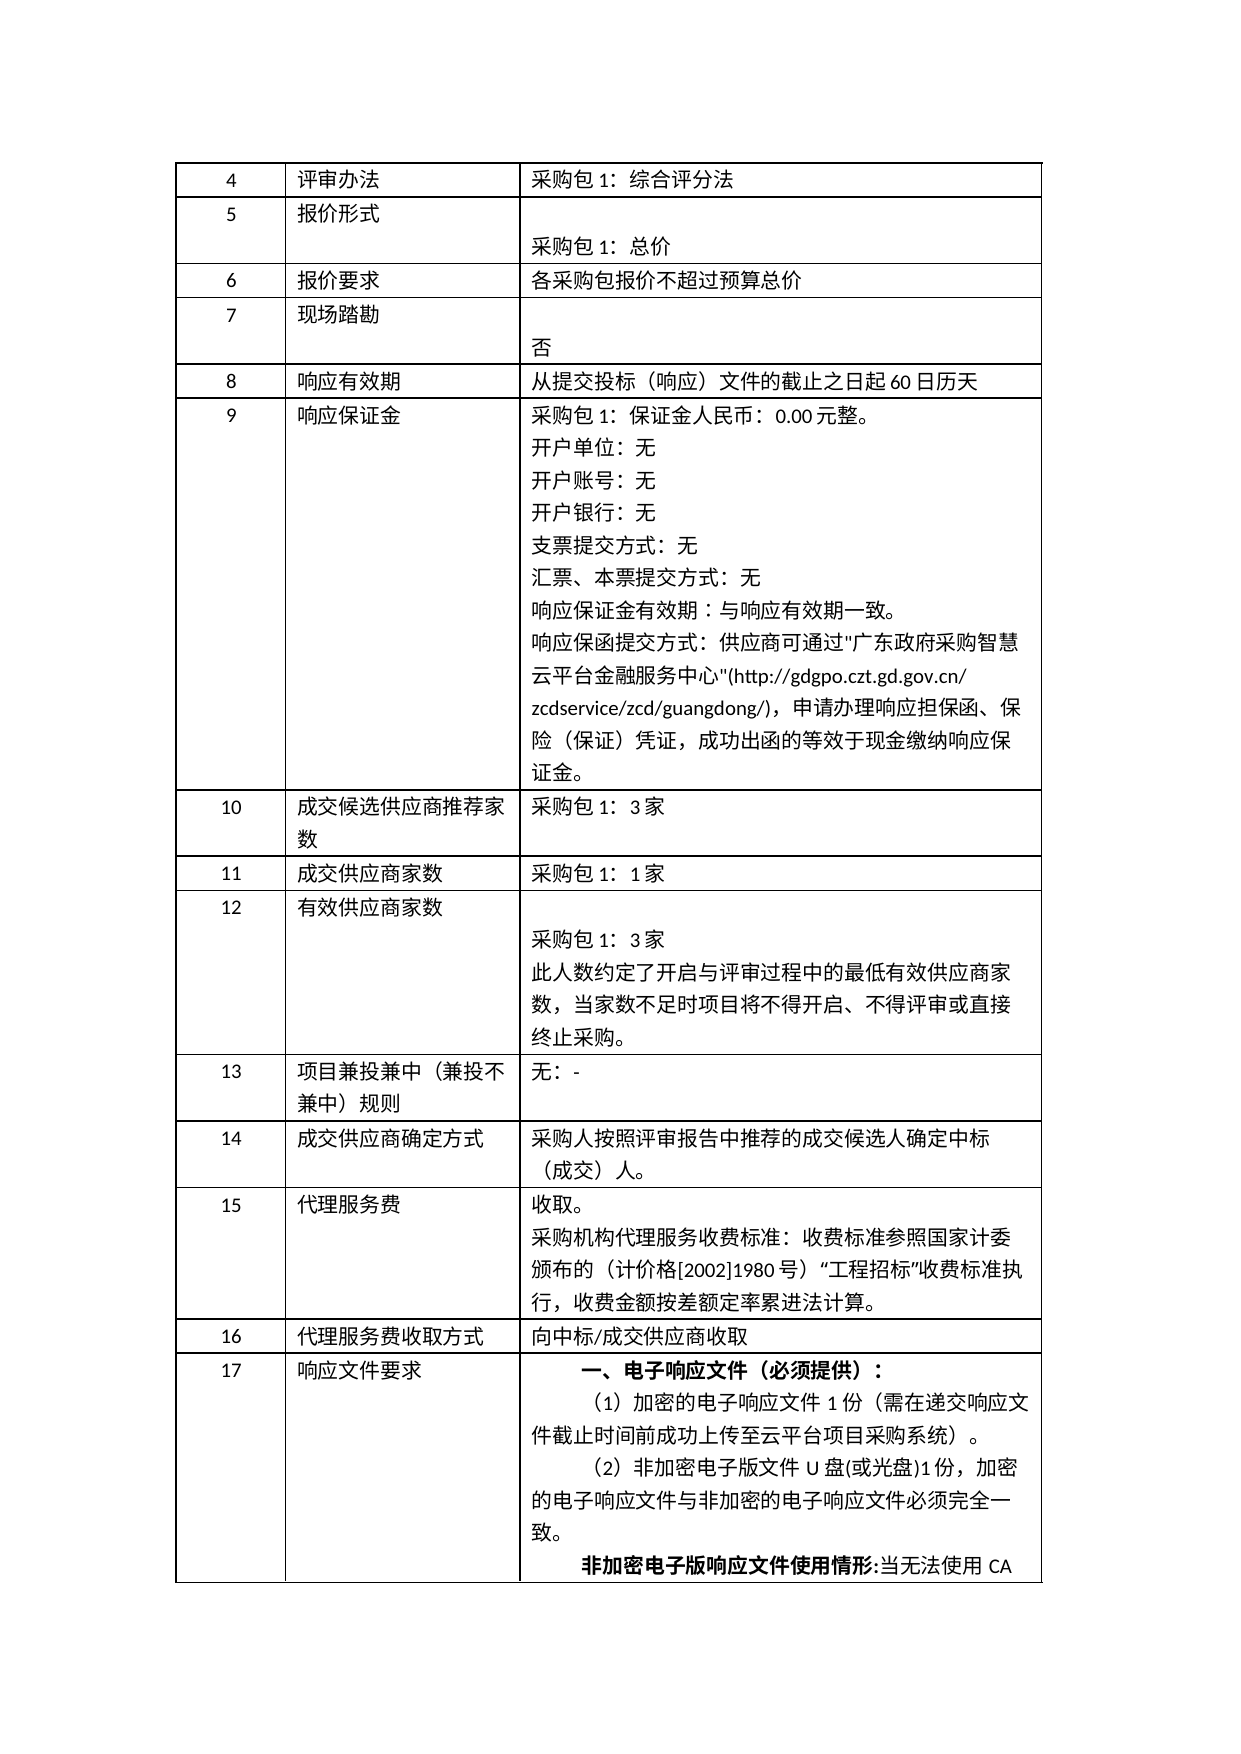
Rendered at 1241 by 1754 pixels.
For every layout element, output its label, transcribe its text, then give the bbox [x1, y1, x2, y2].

table_cell 16 [177, 1320, 285, 1352]
table_cell 成交供应商确定方式 [286, 1122, 519, 1187]
table_cell 响应文件要求 [286, 1354, 519, 1581]
table_cell 9 [177, 399, 285, 789]
table_cell 17 [177, 1354, 285, 1581]
table_cell 无：- [521, 1055, 1041, 1120]
table_cell 11 [177, 857, 285, 889]
table_cell 14 [177, 1122, 285, 1187]
table_cell 13 [177, 1055, 285, 1120]
table_cell 现场踏勘 [286, 298, 519, 363]
table_cell 各采购包报价不超过预算总价 [521, 264, 1041, 297]
table_cell 采购包1：1家 [521, 857, 1041, 889]
table_cell 报价要求 [286, 264, 519, 297]
table_cell 采购包1：3家 此人数约定了开启与评审过程中的最低有效供应商家数，当家数不足时项目将不得开启、不得评审或直接终止采购。 [521, 891, 1041, 1053]
table_cell 6 [177, 264, 285, 297]
table_cell 代理服务费收取方式 [286, 1320, 519, 1352]
table_cell 采购包1：总价 [521, 198, 1041, 263]
table_cell 成交供应商家数 [286, 857, 519, 889]
table_cell 向中标/成交供应商收取 [521, 1320, 1041, 1352]
table_cell 采购包1：综合评分法 [521, 164, 1041, 196]
table_cell 项目兼投兼中（兼投不兼中）规则 [286, 1055, 519, 1120]
table_cell 响应有效期 [286, 365, 519, 397]
table_cell 报价形式 [286, 198, 519, 263]
table_cell 5 [177, 198, 285, 263]
table_cell 否 [521, 298, 1041, 363]
table_cell 代理服务费 [286, 1188, 519, 1318]
table_cell 采购包1：3家 [521, 791, 1041, 855]
table_cell 8 [177, 365, 285, 397]
table_cell 有效供应商家数 [286, 891, 519, 1053]
table_cell 从提交投标（响应）文件的截止之日起60日历天 [521, 365, 1041, 397]
table_cell 4 [177, 164, 285, 196]
table_cell 成交候选供应商推荐家数 [286, 791, 519, 855]
table_cell 15 [177, 1188, 285, 1318]
table_cell 采购人按照评审报告中推荐的成交候选人确定中标（成交）人。 [521, 1122, 1041, 1187]
table_cell 采购包1：保证金人民币：0.00元整。 开户单位：无 开户账号：无 开户银行：无 支票提交方式：无 汇票、本票提交方式：无 响应保证金有效期∶与响应有效期一致。 响应保函提交方式：供应商可通过"广东政府采购智慧云平台金融服务中心"(http://gdgpo.czt.gd.gov.cn/zcdservice/zcd/guangdong/)，申请办理响应担保函、保险（保证）凭证，成功出函的等效于现金缴纳响应保证金。 [521, 399, 1041, 789]
table_cell 收取。 采购机构代理服务收费标准：收费标准参照国家计委颁布的（计价格[2002]1980号）“工程招标”收费标准执行，收费金额按差额定率累进法计算。 [521, 1188, 1041, 1318]
table_cell 7 [177, 298, 285, 363]
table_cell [521, 1354, 1041, 1581]
table_cell 10 [177, 791, 285, 855]
table_cell 响应保证金 [286, 399, 519, 789]
table_cell 12 [177, 891, 285, 1053]
table_cell 评审办法 [286, 164, 519, 196]
